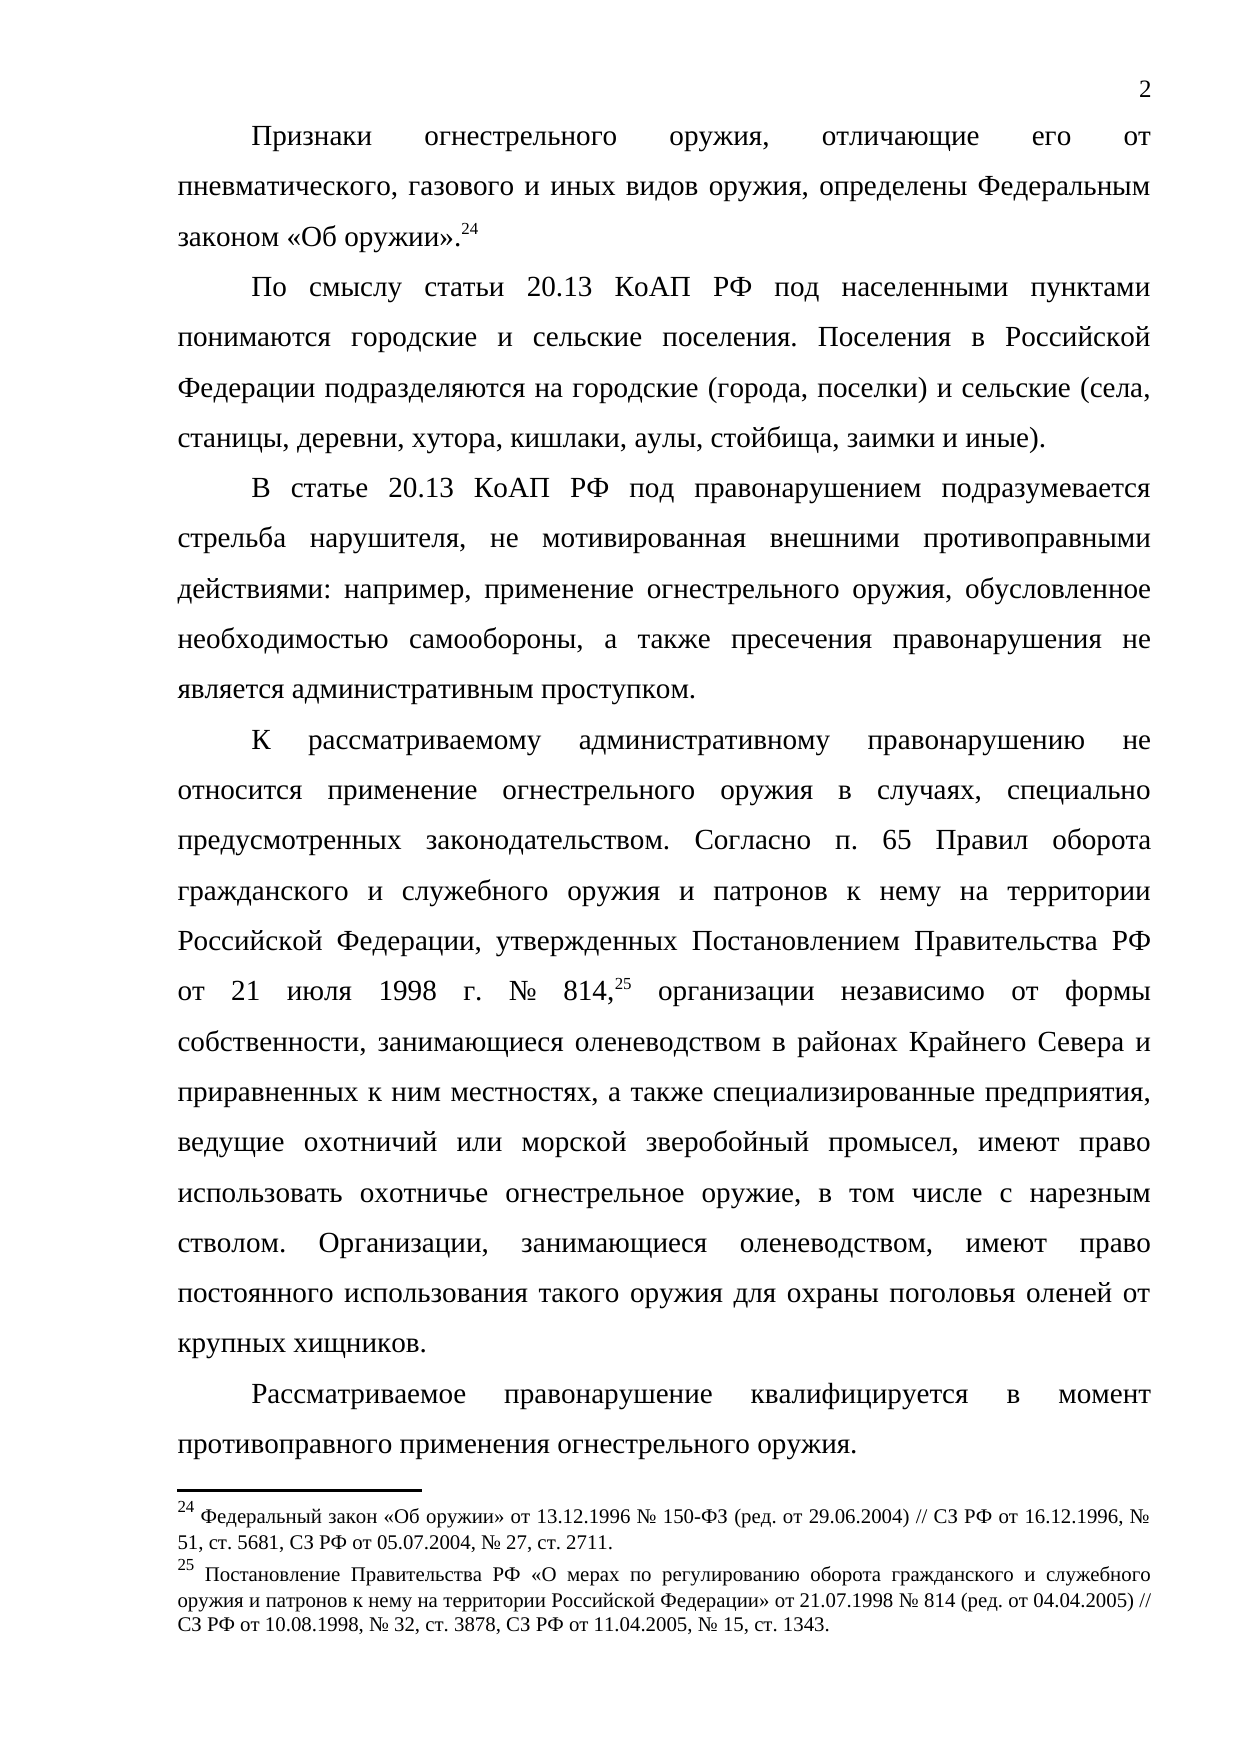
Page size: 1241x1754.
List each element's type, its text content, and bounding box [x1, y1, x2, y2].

text В статье 20.13 КоАП РФ под правонарушением подразумевается стрельба нарушителя, не мотивированная внешними противоправными действиями: например, применение огнестрельного оружия, обусловленное необходимостью самообороны, а также пресечения правонарушения не является административным проступком. [177, 470, 1152, 705]
text Признаки огнестрельного оружия, отличающие его от пневматического, газового и иных видов оружия, определены Федеральным законом «Об оружии». [177, 118, 1152, 252]
text К рассматриваемому административному правонарушению не относится применение огнестрельного оружия в случаях, специально предусмотренных законодательством. Согласно п. 65 Правил оборота гражданского и служебного оружия и патронов к нему на территории Российской Федерации, утвержденных Постановлением Правительства РФ от 21 июля 1998 г. № 814, организации независимо от формы собственности, занимающиеся оленеводством в районах Крайнего Севера и приравненных к ним местностях, а также специализированные предприятия, ведущие охотничий или морской зверобойный промысел, имеют право использовать охотничье огнестрельное оружие, в том числе с нарезным стволом. Организации, занимающиеся оленеводством, имеют право постоянного использования такого оружия для охраны поголовья оленей от крупных хищников. [177, 722, 1152, 1359]
text Рассматриваемое правонарушение квалифицируется в момент противоправного применения огнестрельного оружия. [177, 1376, 1152, 1460]
text По смыслу статьи 20.13 КоАП РФ под населенными пунктами понимаются городские и сельские поселения. Поселения в Российской Федерации подразделяются на городские (города, поселки) и сельские (села, станицы, деревни, хутора, кишлаки, аулы, стойбища, заимки и иные). [177, 269, 1152, 453]
